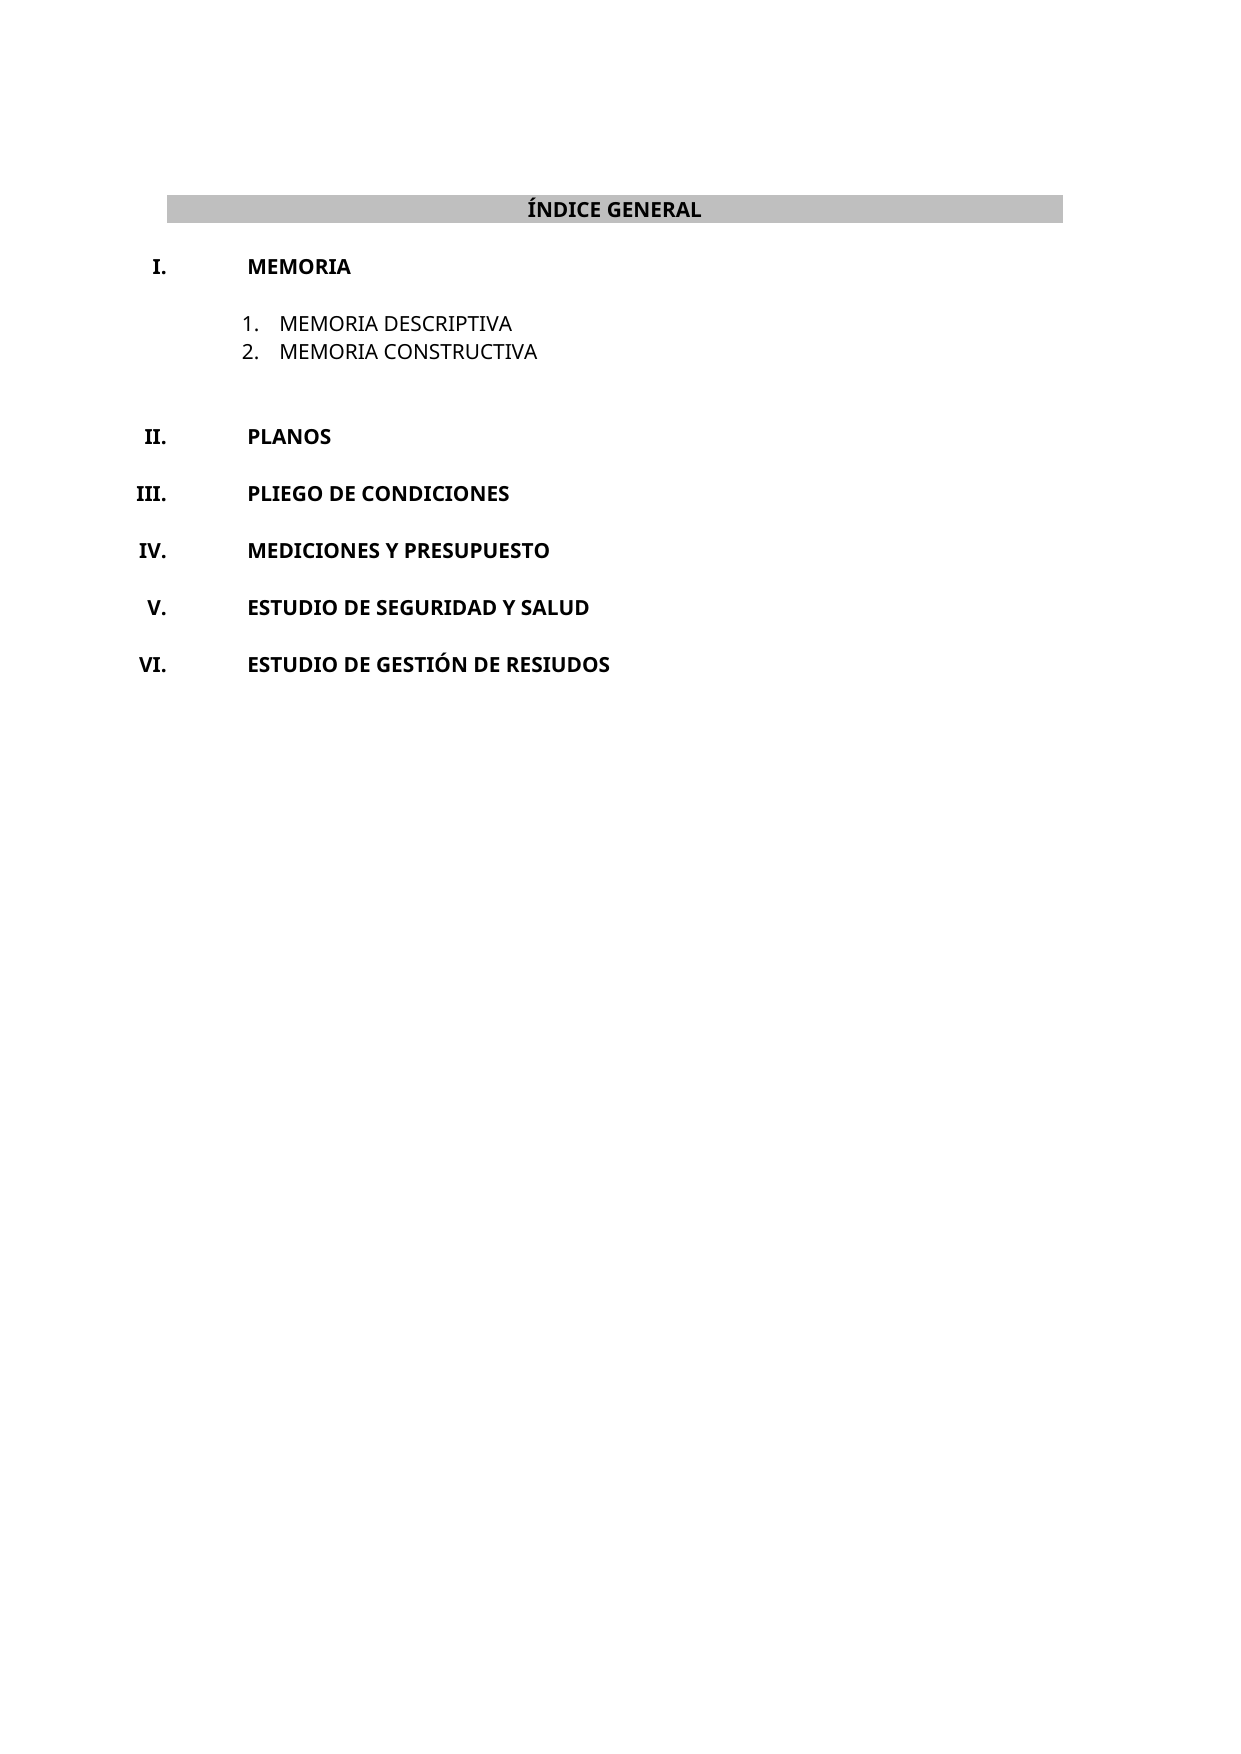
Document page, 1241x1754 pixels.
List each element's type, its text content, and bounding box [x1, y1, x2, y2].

text ÍNDICE GENERAL [167, 195, 1063, 223]
list MEMORIA [167, 252, 1063, 280]
list MEMORIA DESCRIPTIVA [242, 309, 1063, 337]
list PLANOS [167, 422, 1063, 451]
list PLIEGO DE CONDICIONES [167, 479, 1063, 508]
list ESTUDIO DE SEGURIDAD Y SALUD [167, 593, 1063, 622]
list MEMORIA CONSTRUCTIVA [242, 337, 1063, 366]
list MEDICIONES Y PRESUPUESTO [167, 536, 1063, 565]
list ESTUDIO DE GESTIÓN DE RESIUDOS [167, 650, 1063, 678]
